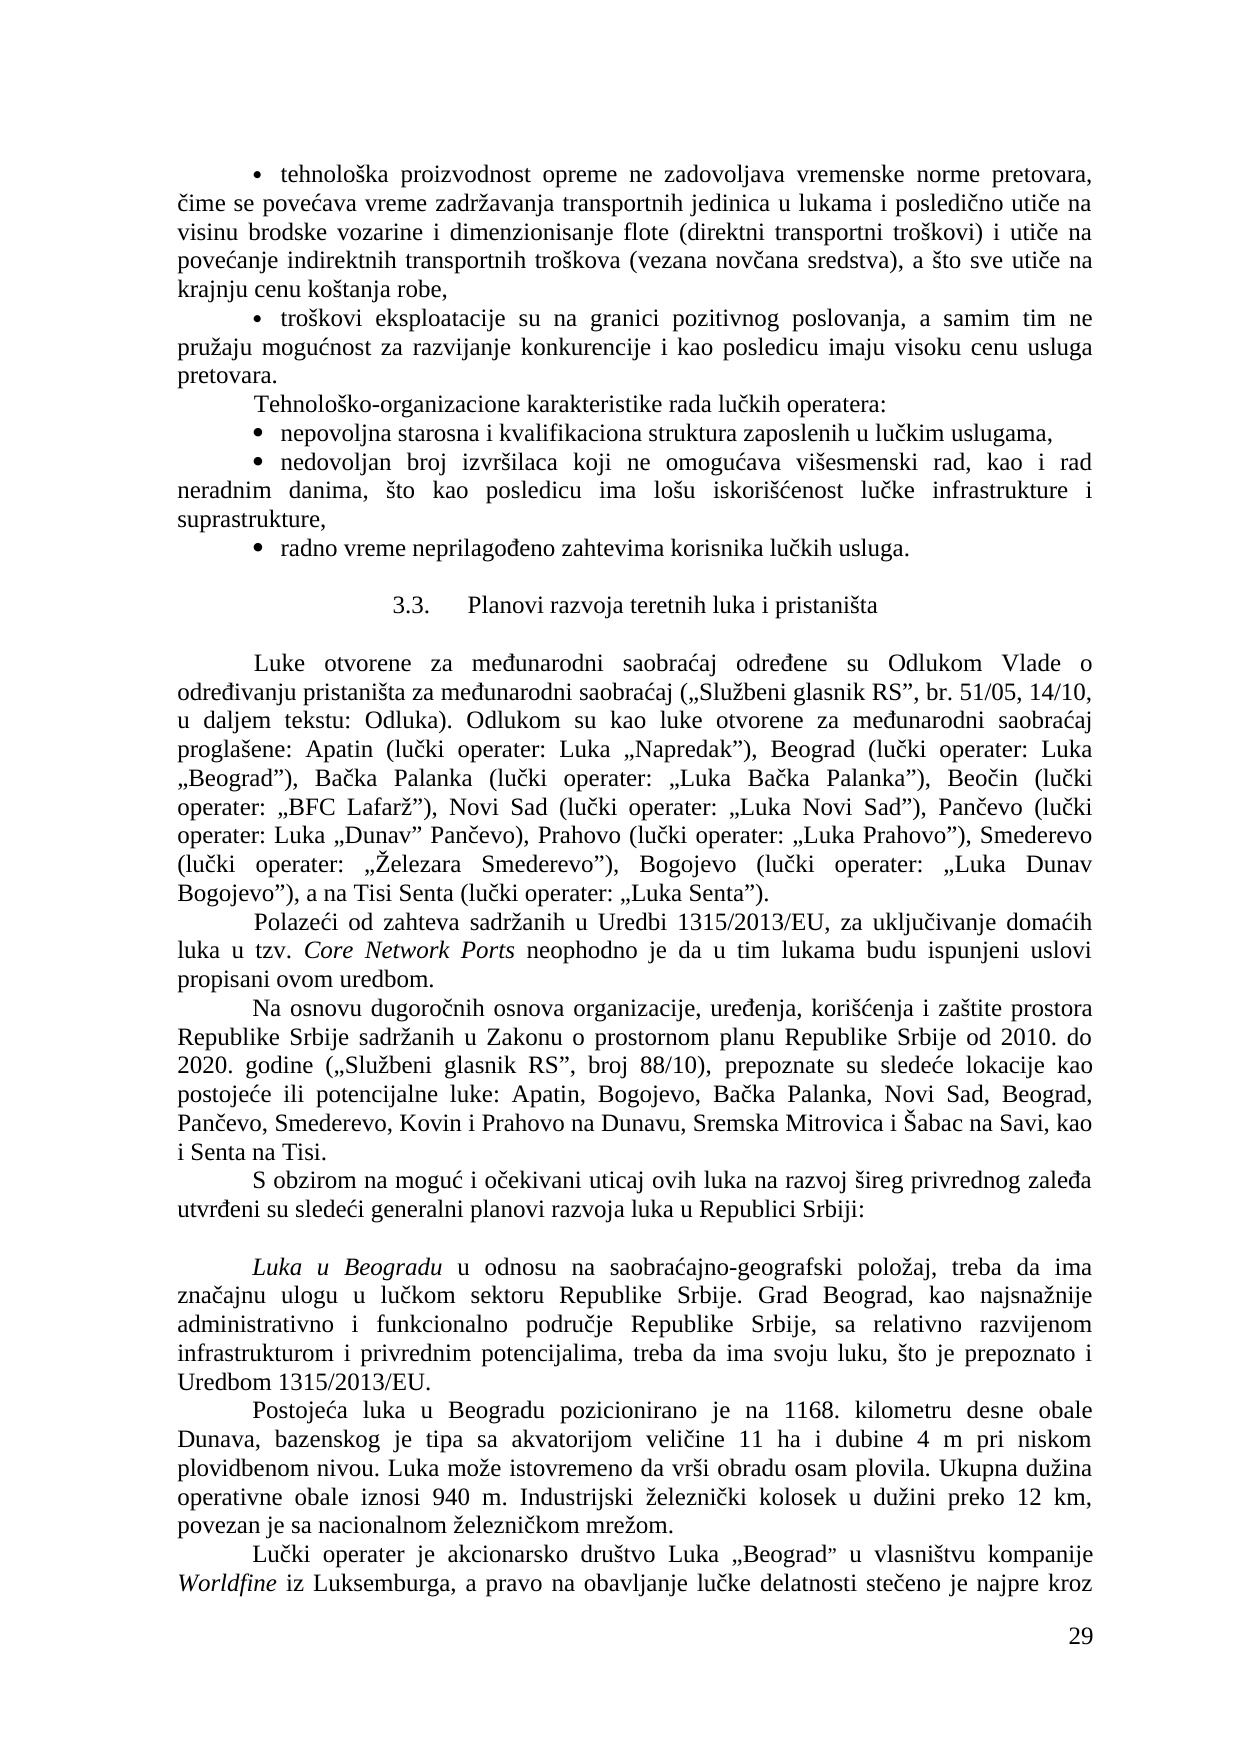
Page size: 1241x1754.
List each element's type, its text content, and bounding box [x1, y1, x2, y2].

list troškovi eksploatacije su na granici pozitivnog poslovanja, a samim tim ne pružaju mogućnost za razvijanje konkurencije i kao posledicu imaju visoku cenu usluga pretovara. [177, 303, 1093, 389]
text S obzirom na moguć i očekivani uticaj ovih luka na razvoj šireg privrednog zaleđa utvrđeni su sledeći generalni planovi razvoja luka u Republici Srbiji: [177, 1166, 1093, 1223]
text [177, 1539, 1093, 1597]
text Tehnološko-organizacione karakteristike rada lučkih operatera: [177, 389, 1093, 418]
text Na osnovu dugoročnih osnova organizacije, uređenja, korišćenja i zaštite prostora Republike Srbije sadržanih u Zakonu o prostornom planu Republike Srbije od 2010. do 2020. godine („Službeni glasnik RS”, broj 88/10), prepoznate su sledeće lokacije kao postojeće ili potencijalne luke: Apatin, Bogojevo, Bačka Palanka, Novi Sad, Beograd, Pančevo, Smederevo, Kovin i Prahovo na Dunavu, Sremska Mitrovica i Šabac na Savi, kao i Senta na Tisi. [177, 993, 1093, 1166]
text Postojeća luka u Beogradu pozicionirano je na 1168. kilometru desne obale Dunava, bazenskog je tipa sa akvatorijom veličine 11 ha i dubine 4 m pri niskom plovidbenom nivou. Luka može istovremeno da vrši obradu osam plovila. Ukupna dužina operativne obale iznosi 940 m. Industrijski železnički kolosek u dužini preko 12 km, povezan je sa nacionalnom železničkom mrežom. [177, 1396, 1093, 1539]
list tehnološka proizvodnost opreme ne zadovoljava vremenske norme pretovara, čime se povećava vreme zadržavanja transportnih jedinica u lukama i posledično utiče na visinu brodske vozarine i dimenzionisanje flote (direktni transportni troškovi) i utiče na povećanje indirektnih transportnih troškova (vezana novčana sredstva), a što sve utiče na krajnju cenu koštanja robe, [177, 159, 1093, 303]
list nepovoljna starosna i kvalifikaciona struktura zaposlenih u lučkim uslugama, [177, 418, 1093, 447]
list radno vreme neprilagođeno zahtevima korisnika lučkih usluga. [177, 533, 1093, 562]
subtitle 3.3. Planovi razvoja teretnih luka i pristaništa [177, 591, 1093, 619]
text Luka u Beogradu u odnosu na saobraćajno-geografski položaj, treba da ima značajnu ulogu u lučkom sektoru Republike Srbije. Grad Beograd, kao najsnažnije administrativno i funkcionalno područje Republike Srbije, sa relativno razvijenom infrastrukturom i privrednim potencijalima, treba da ima svoju luku, što je prepoznato i Uredbom 1315/2013/EU. [177, 1252, 1093, 1396]
list nedovoljan broj izvršilaca koji ne omogućava višesmenski rad, kao i rad neradnim danima, što kao posledicu ima lošu iskorišćenost lučke infrastrukture i suprastrukture, [177, 447, 1093, 533]
text Luke otvorene za međunarodni saobraćaj određene su Odlukom Vlade o određivanju pristaništa za međunarodni saobraćaj („Službeni glasnik RS”, br. 51/05, 14/10, u daljem tekstu: Odluka). Odlukom su kao luke otvorene za međunarodni saobraćaj proglašene: Apatin (lučki operater: Luka „Napredak”), Beograd (lučki operater: Luka „Beograd”), Bačka Palanka (lučki operater: „Luka Bačka Palanka”), Beočin (lučki operater: „BFC Lafarž”), Novi Sad (lučki operater: „Luka Novi Sad”), Pančevo (lučki operater: Luka „Dunav” Pančevo), Prahovo (lučki operater: „Luka Prahovo”), Smederevo (lučki operater: „Železara Smederevo”), Bogojevo (lučki operater: „Luka Dunav Bogojevo”), a na Tisi Senta (lučki operater: „Luka Senta”). [177, 648, 1093, 907]
text Polazeći od zahteva sadržanih u Uredbi 1315/2013/EU, za uključivanje domaćih luka u tzv. Core Network Ports neophodno je da u tim lukama budu ispunjeni uslovi propisani ovom uredbom. [177, 907, 1093, 993]
